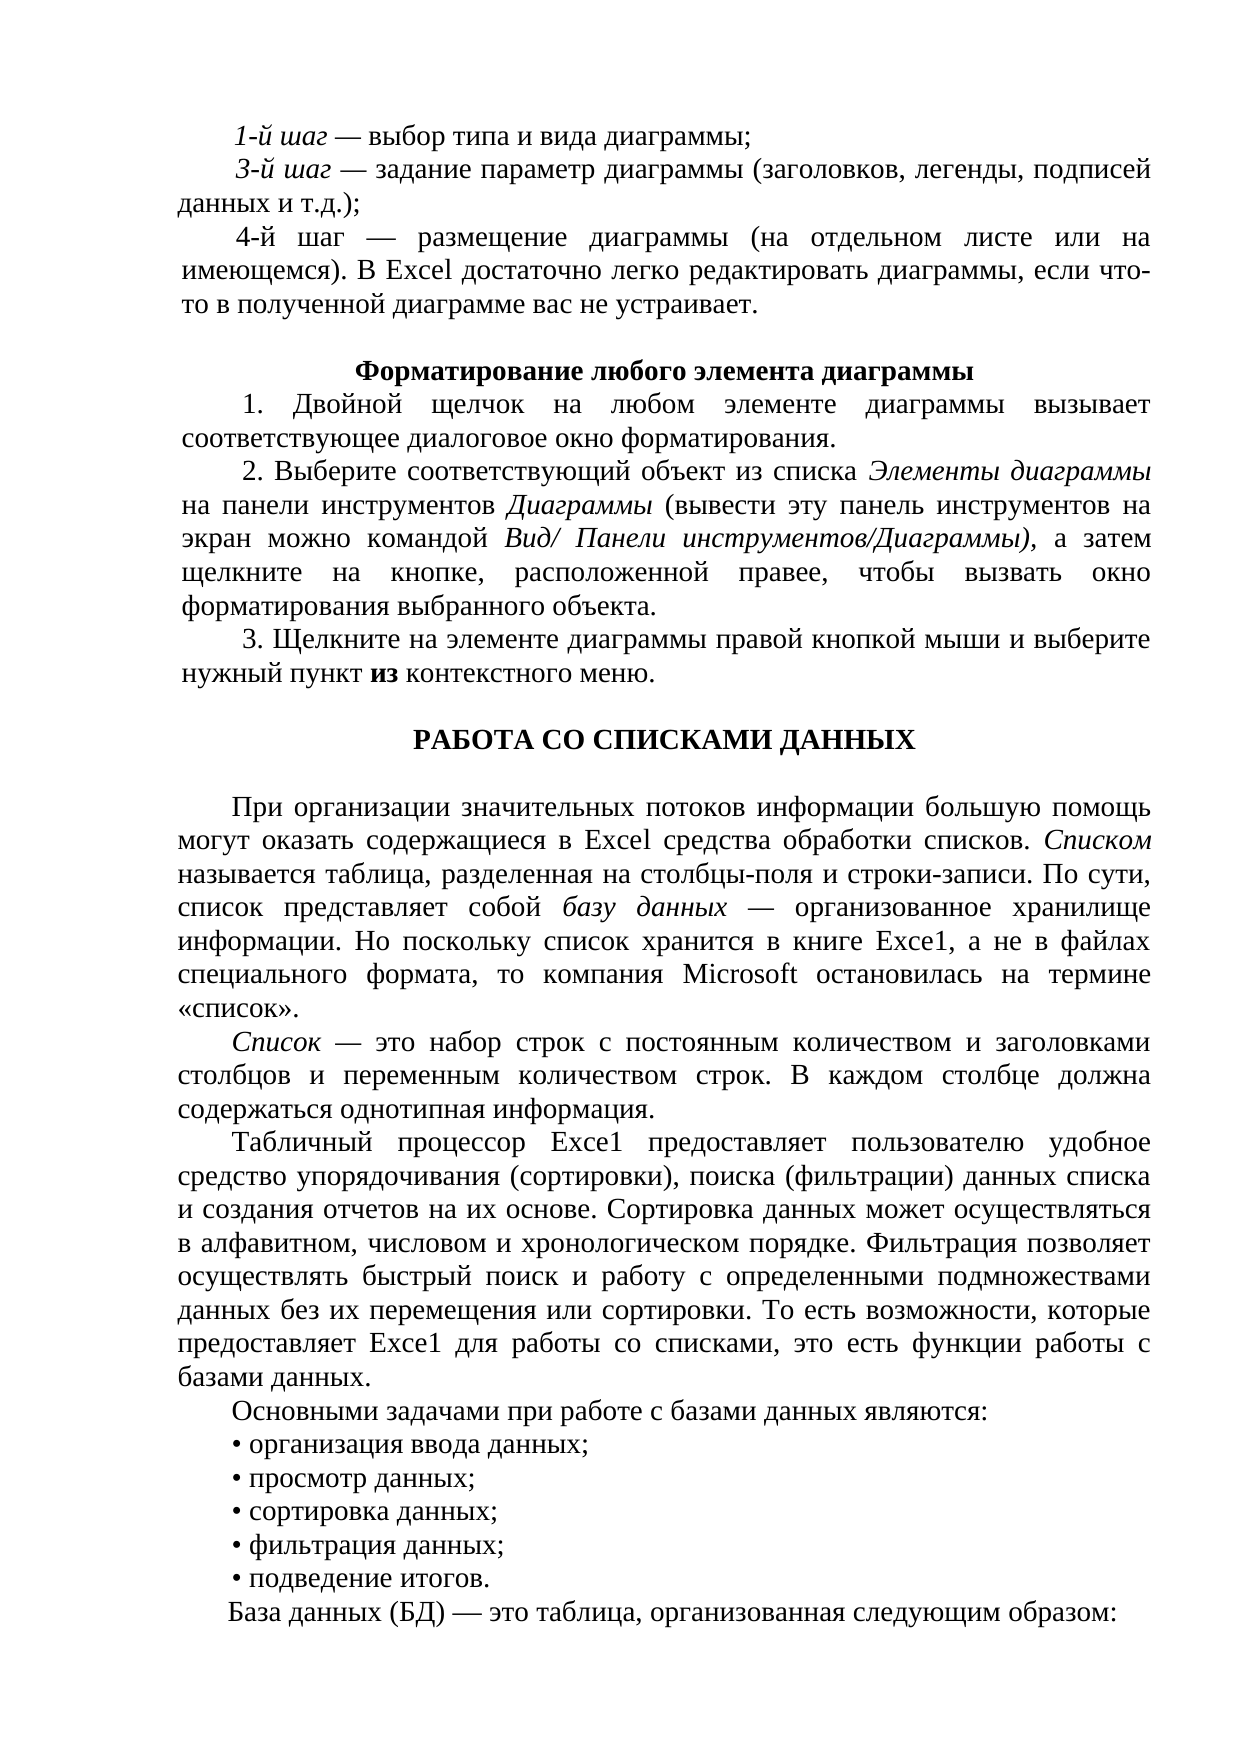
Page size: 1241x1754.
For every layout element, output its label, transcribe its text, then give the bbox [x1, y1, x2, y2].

text • организация ввода данных; [181, 1426, 1152, 1460]
text 1. Двойной щелчок на любом элементе диаграммы вызывает соответствующее диалоговое окно форматирования. [181, 386, 1152, 453]
text • сортировка данных; [181, 1493, 1152, 1527]
text При организации значительных потоков информации большую помощь могут оказать содержащиеся в Ехсеl средства обработки списков. Списком называется таблица, разделенная на столбцы-поля и строки-записи. По сути, список представляет собой базу данных — организованное хранилище информации. Но поскольку список хранится в книге Ехсе1, а не в файлах специального формата, то компания Microsoft остановилась на термине «список». [177, 789, 1152, 1024]
text Список — это набор строк с постоянным количеством и заголовками столбцов и переменным количеством строк. В каждом столбце должна содержаться однотипная информация. [177, 1024, 1152, 1124]
text • просмотр данных; [181, 1460, 1152, 1493]
text 3-й шаг — задание параметр диаграммы (заголовков, легенды, подписей данных и т.д.); [177, 152, 1152, 219]
text 4-й шаг — размещение диаграммы (на отдельном листе или на имеющемся). В Ехсеl достаточно легко редактировать диаграммы, если что-то в полученной диаграмме вас не устраивает. [181, 219, 1152, 319]
text База данных (БД) — это таблица, организованная следующим образом: [227, 1594, 1152, 1627]
text 2. Выберите соответствующий объект из списка Элементы диаграммы на панели инструментов Диаграммы (вывести эту панель инструментов на экран можно командой Вид/ Панели инструментов/Диаграммы), а затем щелкните на кнопке, расположенной правее, чтобы вызвать окно форматирования выбранного объекта. [181, 453, 1152, 621]
text 3. Щелкните на элементе диаграммы правой кнопкой мыши и выберите нужный пункт из контекстного меню. [181, 621, 1152, 688]
text Табличный процессор Ехсе1 предоставляет пользователю удобное средство упорядочивания (сортировки), поиска (фильтрации) данных списка и создания отчетов на их основе. Сортировка данных может осуществляться в алфавитном, числовом и хронологическом порядке. Фильтрация позволяет осуществлять быстрый поиск и работу с определенными подмножествами данных без их перемещения или сортировки. То есть возможности, которые предоставляет Ехсе1 для работы со списками, это есть функции работы с базами данных. [177, 1124, 1152, 1393]
text Форматирование любого элемента диаграммы [177, 353, 1152, 386]
text РАБОТА СО СПИСКАМИ ДАННЫХ [177, 722, 1152, 755]
text • фильтрация данных; [181, 1527, 1152, 1560]
text • подведение итогов. [181, 1560, 1152, 1594]
text Основными задачами при работе с базами данных являются: [177, 1393, 1152, 1426]
text 1-й шаг — выбор типа и вида диаграммы; [181, 118, 1152, 152]
